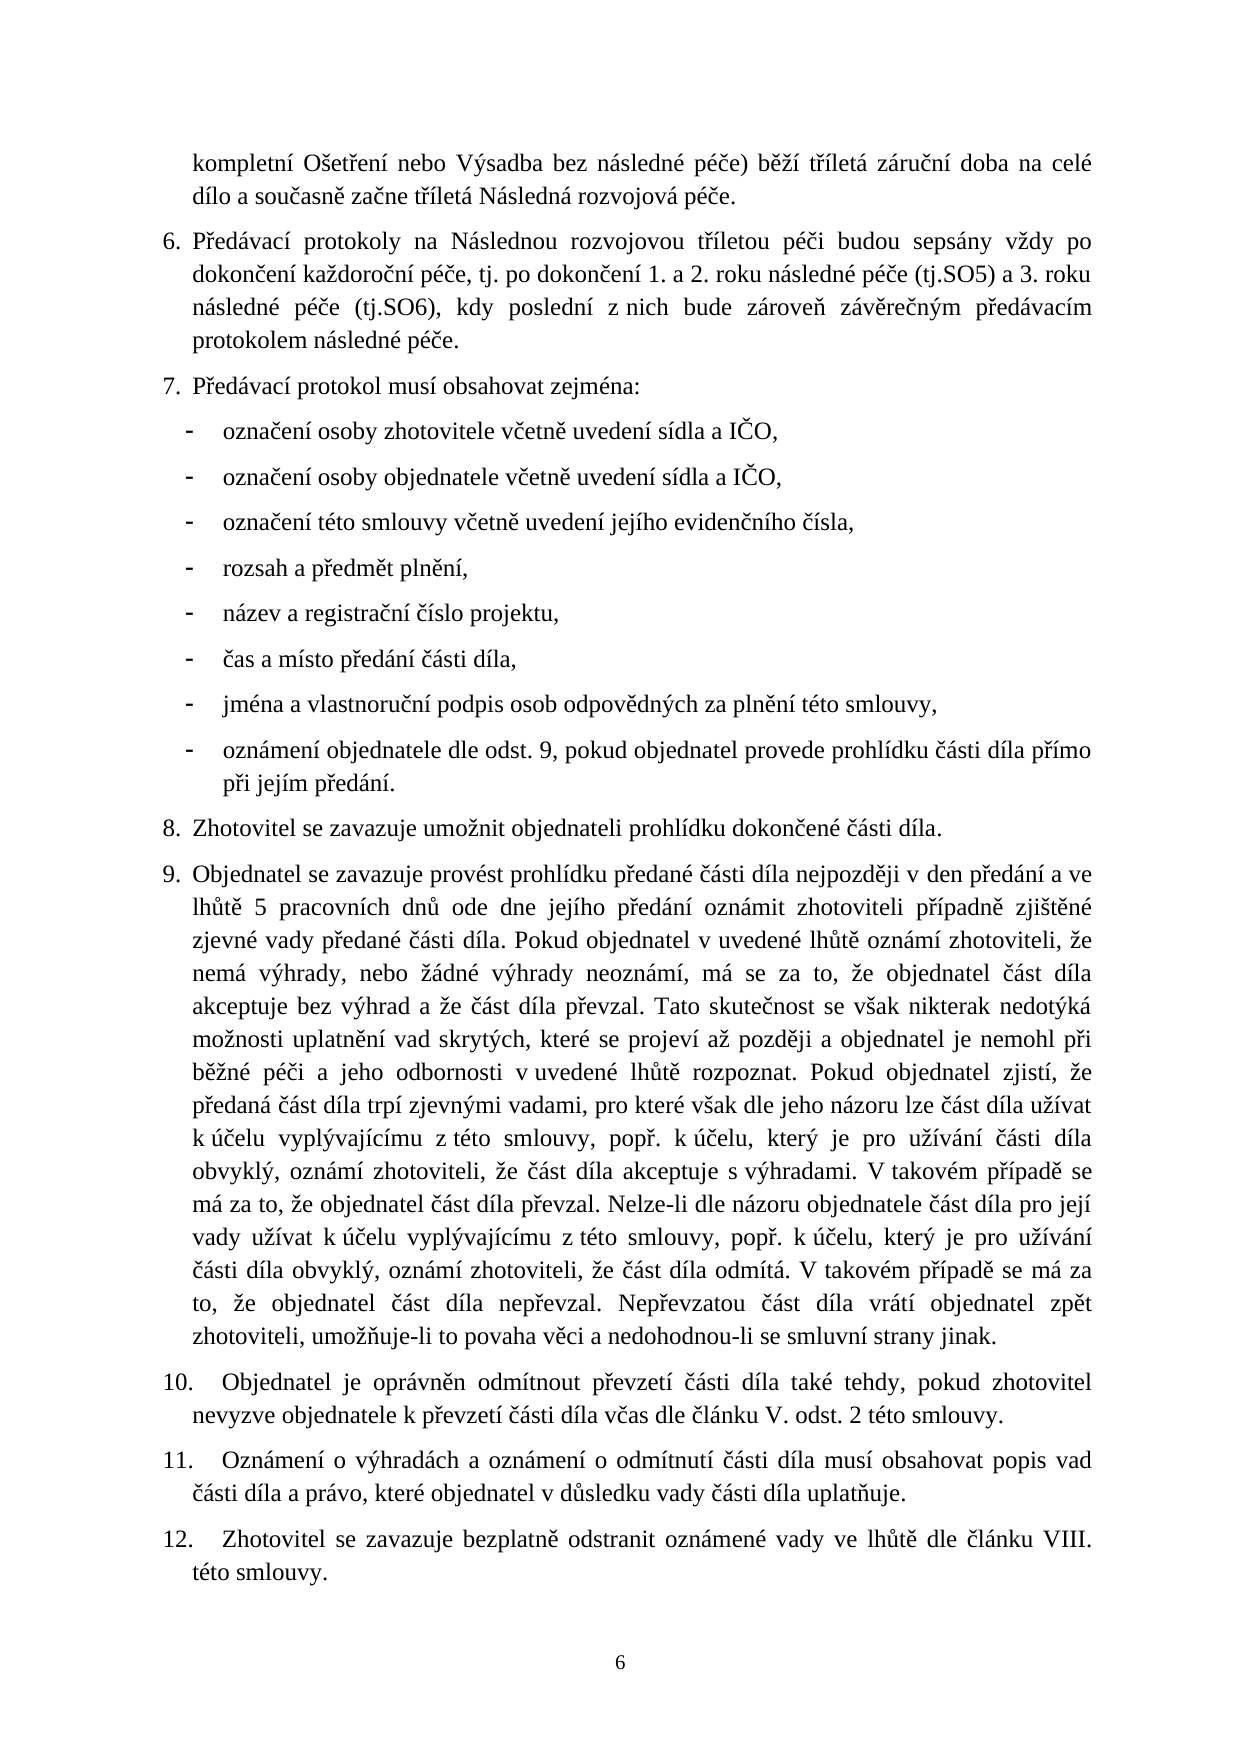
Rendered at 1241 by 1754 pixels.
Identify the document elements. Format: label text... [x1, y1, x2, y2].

list jména a vlastnoruční podpis osob odpovědných za plnění této smlouvy, [185, 689, 1092, 718]
list Předávací protokoly na Následnou rozvojovou tříletou péči budou sepsány vždy po dokončení každoroční péče, tj. po dokončení 1. a 2. roku následné péče (tj.SO5) a 3. roku následné péče (tj.SO6), kdy poslední z nich bude zároveň závěrečným předávacím protokolem následné péče. [162, 226, 1092, 354]
list označení této smlouvy včetně uvedení jejího evidenčního čísla, [185, 507, 1092, 536]
list označení osoby zhotovitele včetně uvedení sídla a IČO, [185, 416, 1092, 445]
list rozsah a předmět plnění, [185, 553, 1092, 582]
list Zhotovitel se zavazuje bezplatně odstranit oznámené vady ve lhůtě dle článku VIII. této smlouvy. [162, 1524, 1092, 1586]
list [162, 148, 1092, 209]
list Předávací protokol musí obsahovat zejména: [162, 371, 1092, 399]
list oznámení objednatele dle odst. 9, pokud objednatel provede prohlídku části díla přímo při jejím předání. [185, 735, 1092, 797]
list Zhotovitel se zavazuje umožnit objednateli prohlídku dokončené části díla. [162, 813, 1092, 842]
list Objednatel se zavazuje provést prohlídku předané části díla nejpozději v den předání a ve lhůtě 5 pracovních dnů ode dne jejího předání oznámit zhotoviteli případně zjištěné zjevné vady předané části díla. Pokud objednatel v uvedené lhůtě oznámí zhotoviteli, že nemá výhrady, nebo žádné výhrady neoznámí, má se za to, že objednatel část díla akceptuje bez výhrad a že část díla převzal. Tato skutečnost se však nikterak nedotýká možnosti uplatnění vad skrytých, které se projeví až později a objednatel je nemohl při běžné péči a jeho odbornosti v uvedené lhůtě rozpoznat. Pokud objednatel zjistí, že předaná část díla trpí zjevnými vadami, pro které však dle jeho názoru lze část díla užívat k účelu vyplývajícímu z této smlouvy, popř. k účelu, který je pro užívání části díla obvyklý, oznámí zhotoviteli, že část díla akceptuje s výhradami. V takovém případě se má za to, že objednatel část díla převzal. Nelze-li dle názoru objednatele část díla pro její vady užívat k účelu vyplývajícímu z této smlouvy, popř. k účelu, který je pro užívání části díla obvyklý, oznámí zhotoviteli, že část díla odmítá. V takovém případě se má za to, že objednatel část díla nepřevzal. Nepřevzatou část díla vrátí objednatel zpět zhotoviteli, umožňuje-li to povaha věci a nedohodnou-li se smluvní strany jinak. [162, 859, 1092, 1350]
list Oznámení o výhradách a oznámení o odmítnutí části díla musí obsahovat popis vad části díla a právo, které objednatel v důsledku vady části díla uplatňuje. [162, 1445, 1092, 1507]
list označení osoby objednatele včetně uvedení sídla a IČO, [185, 462, 1092, 491]
list Objednatel je oprávněn odmítnout převzetí části díla také tehdy, pokud zhotovitel nevyzve objednatele k převzetí části díla včas dle článku V. odst. 2 této smlouvy. [162, 1367, 1092, 1429]
list název a registrační číslo projektu, [185, 598, 1092, 627]
list čas a místo předání části díla, [185, 644, 1092, 673]
